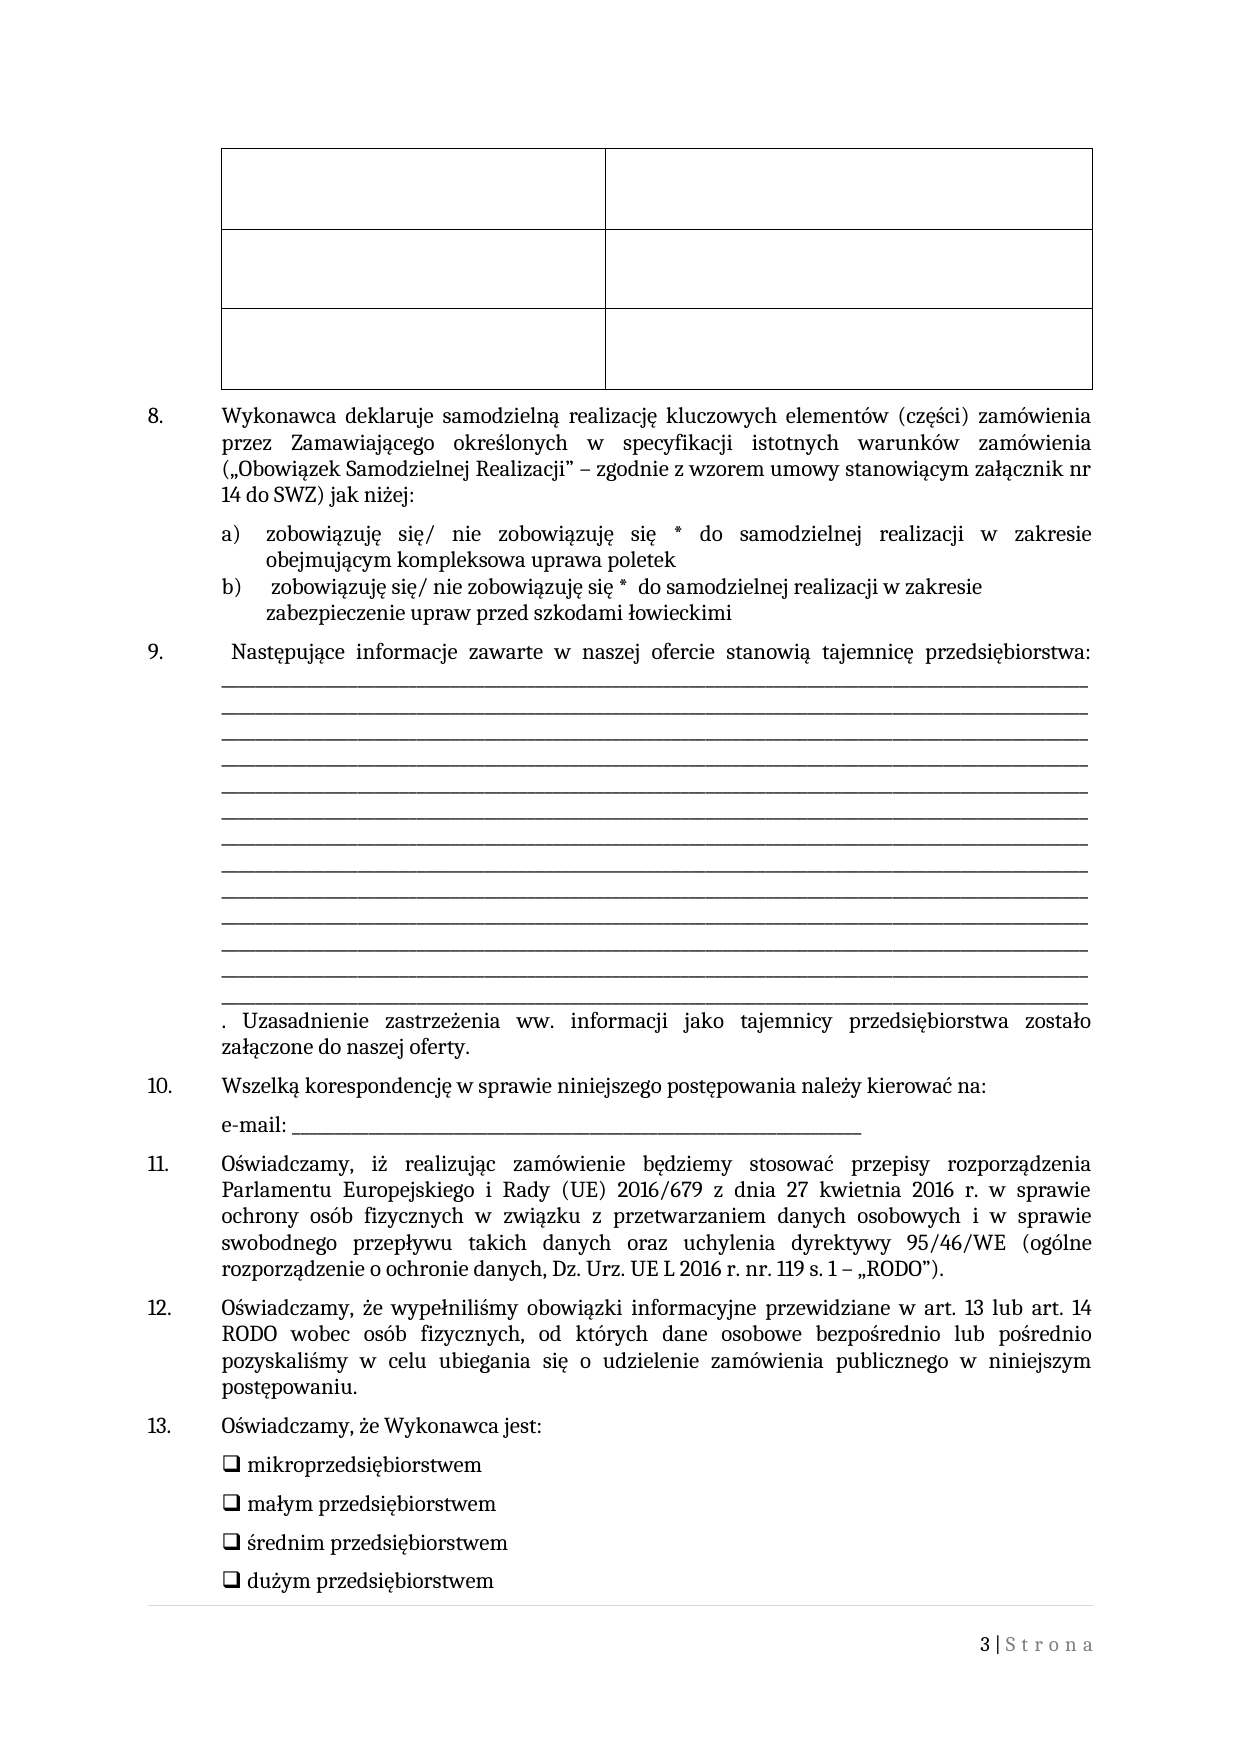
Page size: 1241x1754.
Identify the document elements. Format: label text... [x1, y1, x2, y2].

table_cell [606, 230, 1092, 308]
table_cell [606, 309, 1092, 389]
text e-mail: ___________________________________________________________________ [221, 1112, 1093, 1138]
text średnim przedsiębiorstwem [221, 1529, 1093, 1556]
text 10. Wszelką korespondencję w sprawie niniejszego postępowania należy kierować na: [148, 1073, 1093, 1099]
text 12. Oświadczamy, że wypełniliśmy obowiązki informacyjne przewidziane w art. 13 lub art. 14 RODO wobec osób fizycznych, od których dane osobowe bezpośrednio lub pośrednio pozyskaliśmy w celu ubiegania się o udzielenie zamówienia publicznego w niniejszym postępowaniu. [148, 1295, 1093, 1400]
text 11. Oświadczamy, iż realizując zamówienie będziemy stosować przepisy rozporządzenia Parlamentu Europejskiego i Rady (UE) 2016/679 z dnia 27 kwietnia 2016 r. w sprawie ochrony osób fizycznych w związku z przetwarzaniem danych osobowych i w sprawie swobodnego przepływu takich danych oraz uchylenia dyrektywy 95/46/WE (ogólne rozporządzenie o ochronie danych, Dz. Urz. UE L 2016 r. nr. 119 s. 1 – „RODO”). [148, 1151, 1093, 1282]
text dużym przedsiębiorstwem [221, 1568, 1093, 1594]
text małym przedsiębiorstwem [221, 1491, 1093, 1517]
table_cell [222, 149, 605, 229]
list zobowiązuję się/ nie zobowiązuję się * do samodzielnej realizacji w zakresie zabezpieczenie upraw przed szkodami łowieckimi [221, 573, 1093, 626]
text 8. Wykonawca deklaruje samodzielną realizację kluczowych elementów (części) zamówienia przez Zamawiającego określonych w specyfikacji istotnych warunków zamówienia („Obowiązek Samodzielnej Realizacji” – zgodnie z wzorem umowy stanowiącym załącznik nr 14 do SWZ) jak niżej: [148, 403, 1093, 508]
table_cell [222, 309, 605, 389]
text 13. Oświadczamy, że Wykonawca jest: [148, 1413, 1093, 1439]
list zobowiązuję się/ nie zobowiązuję się * do samodzielnej realizacji w zakresie obejmującym kompleksowa uprawa poletek [221, 521, 1093, 573]
text 9. Następujące informacje zawarte w naszej ofercie stanowią tajemnicę przedsiębiorstwa: ______________________________________________________________________________________________________________________________________________________________________________________________________________________________________________________________________________________________________________________________________________________________________________________________________________________________________________________________________________________________________________________________________________________________________________________________________________________________________________________________________________________________________________________________________________________________________________________________________________________________________________________________________________________________________________________________________________________________________________________________________________________________________________________________________________________________________________________________________________________________________________________________________________________________________________________________________________________________________________________________________________________________________________. Uzasadnienie zastrzeżenia ww. informacji jako tajemnicy przedsiębiorstwa zostało załączone do naszej oferty. [148, 639, 1093, 1060]
table_cell [222, 230, 605, 308]
text mikroprzedsiębiorstwem [221, 1452, 1093, 1478]
table_cell [606, 149, 1092, 229]
